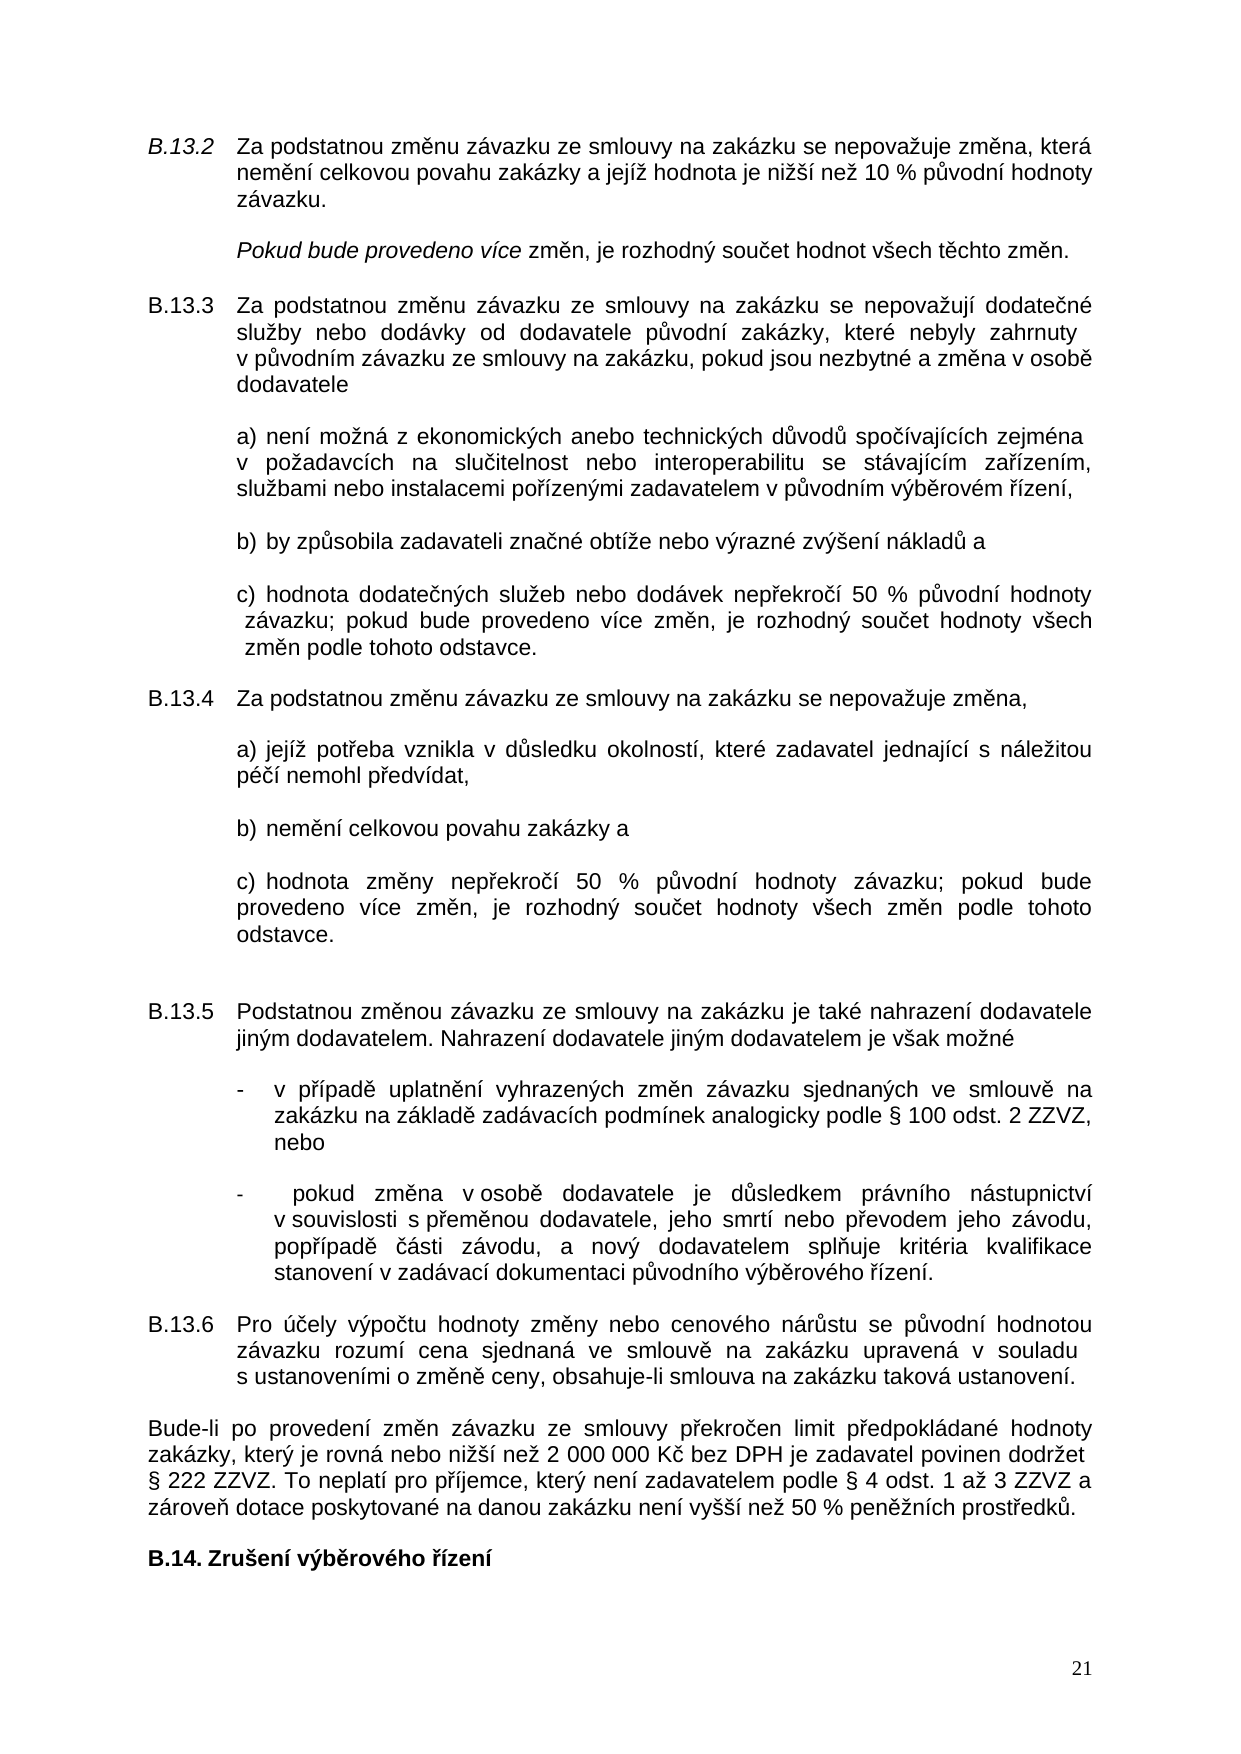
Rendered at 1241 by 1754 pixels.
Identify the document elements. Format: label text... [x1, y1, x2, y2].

list v případě uplatnění vyhrazených změn závazku sjednaných ve smlouvě na zakázku na základě zadávacích podmínek analogicky podle § 100 odst. 2 ZZVZ, nebo [236, 1076, 1092, 1155]
list Podstatnou změnou závazku ze smlouvy na zakázku je také nahrazení dodavatele jiným dodavatelem. Nahrazení dodavatele jiným dodavatelem je však možné [148, 998, 1092, 1051]
list hodnota změny nepřekročí 50 % původní hodnoty závazku; pokud bude provedeno více změn, je rozhodný součet hodnoty všech změn podle tohoto odstavce. [236, 868, 1092, 947]
list hodnota dodatečných služeb nebo dodávek nepřekročí 50 % původní hodnoty závazku; pokud bude provedeno více změn, je rozhodný součet hodnoty všech změn podle tohoto odstavce. [236, 581, 1092, 660]
list by způsobila zadavateli značné obtíže nebo výrazné zvýšení nákladů a [236, 528, 1092, 554]
text Pokud bude provedeno více změn, je rozhodný součet hodnot všech těchto změn. [236, 237, 1092, 263]
list nemění celkovou povahu zakázky a [236, 815, 1092, 842]
list není možná z ekonomických anebo technických důvodů spočívajících zejména v požadavcích na slučitelnost nebo interoperabilitu se stávajícím zařízením, službami nebo instalacemi pořízenými zadavatelem v původním výběrovém řízení, [236, 423, 1092, 502]
list jejíž potřeba vznikla v důsledku okolností, které zadavatel jednající s náležitou péčí nemohl předvídat, [236, 736, 1092, 789]
list Zrušení výběrového řízení [148, 1545, 1092, 1571]
text Bude-li po provedení změn závazku ze smlouvy překročen limit předpokládané hodnoty zakázky, který je rovná nebo nižší než 2 000 000 Kč bez DPH je zadavatel povinen dodržet § 222 ZZVZ. To neplatí pro příjemce, který není zadavatelem podle § 4 odst. 1 až 3 ZZVZ a zároveň dotace poskytované na danou zakázku není vyšší než 50 % peněžních prostředků. [148, 1414, 1092, 1520]
list Za podstatnou změnu závazku ze smlouvy na zakázku se nepovažuje změna, [148, 685, 1092, 711]
list Za podstatnou změnu závazku ze smlouvy na zakázku se nepovažují dodatečné služby nebo dodávky od dodavatele původní zakázky, které nebyly zahrnuty v původním závazku ze smlouvy na zakázku, pokud jsou nezbytné a změna v osobě dodavatele [148, 292, 1092, 398]
list pokud změna v osobě dodavatele je důsledkem právního nástupnictví v souvislosti s přeměnou dodavatele, jeho smrtí nebo převodem jeho závodu, popřípadě části závodu, a nový dodavatelem splňuje kritéria kvalifikace stanovení v zadávací dokumentaci původního výběrového řízení. [236, 1180, 1092, 1286]
list Za podstatnou změnu závazku ze smlouvy na zakázku se nepovažuje změna, která nemění celkovou povahu zakázky a jejíž hodnota je nižší než 10 % původní hodnoty závazku. [148, 133, 1092, 212]
list Pro účely výpočtu hodnoty změny nebo cenového nárůstu se původní hodnotou závazku rozumí cena sjednaná ve smlouvě na zakázku upravená v souladu s ustanoveními o změně ceny, obsahuje-li smlouva na zakázku taková ustanovení. [148, 1311, 1092, 1389]
